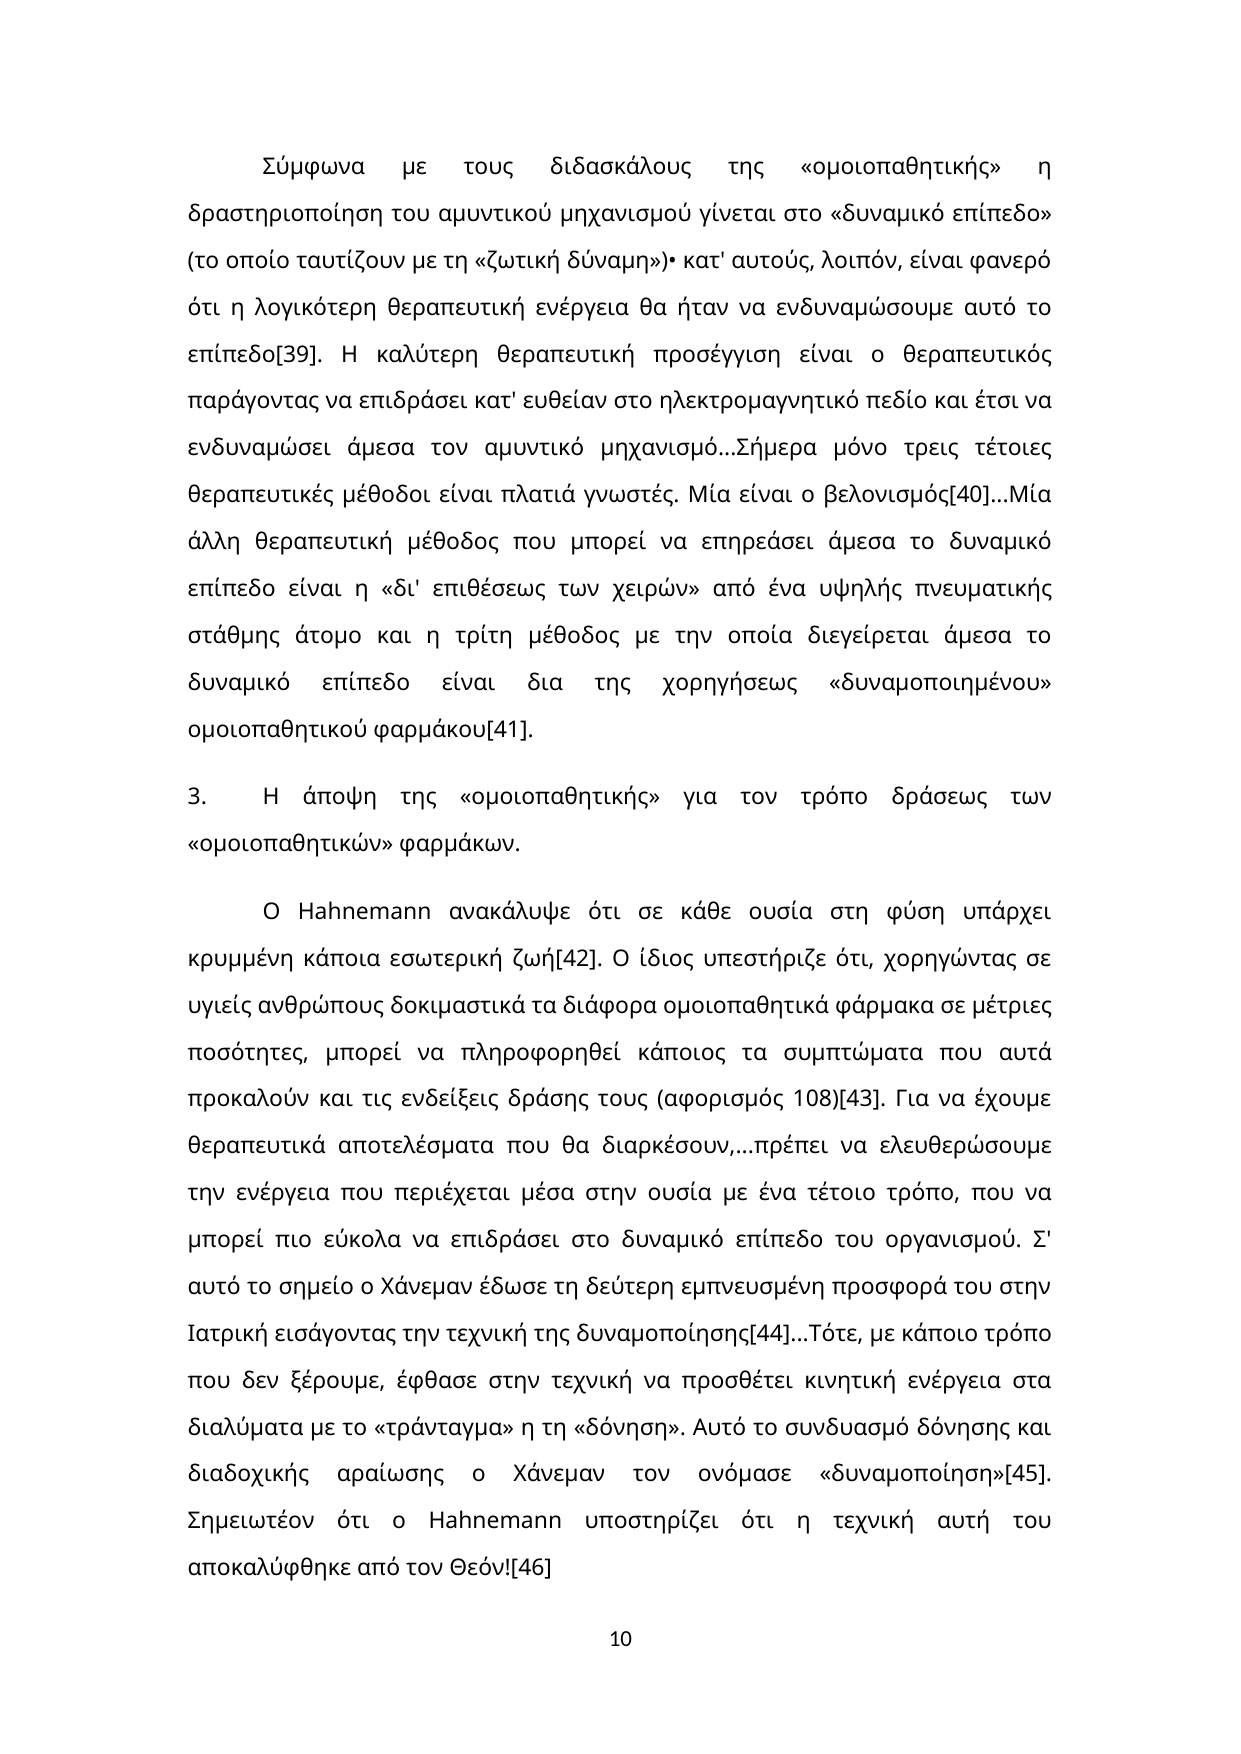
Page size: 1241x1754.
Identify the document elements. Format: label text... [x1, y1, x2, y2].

text Σύμφωνα με τους διδασκάλους της «ομοιοπαθητικής» η δραστηριοποίηση του αμυντικού μηχανισμού γίνεται στο «δυναμικό επίπεδο» (το οποίο ταυτίζουν με τη «ζωτική δύναμη»)• κατ' αυτούς, λοιπόν, είναι φανερό ότι η λογικότερη θεραπευτική ενέργεια θα ήταν να ενδυναμώσουμε αυτό το επίπεδο[39]. Η καλύτερη θεραπευτική προσέγγιση είναι ο θεραπευτικός παράγοντας να επιδράσει κατ' ευθείαν στο ηλεκτρομαγνητικό πεδίο και έτσι να ενδυναμώσει άμεσα τον αμυντικό μηχανισμό...Σήμερα μόνο τρεις τέτοιες θεραπευτικές μέθοδοι είναι πλατιά γνωστές. Μία είναι ο βελονισμός[40]...Μία άλλη θεραπευτική μέθοδος που μπορεί να επηρεάσει άμεσα το δυναμικό επίπεδο είναι η «δι' επιθέσεως των χειρών» από ένα υψηλής πνευματικής στάθμης άτομο και η τρίτη μέθοδος με την οποία διεγείρεται άμεσα το δυναμικό επίπεδο είναι δια της χορηγήσεως «δυναμοποιημένου» ομοιοπαθητικού φαρμάκου[41]. [187, 150, 1053, 744]
text Ο Hahnemann ανακάλυψε ότι σε κάθε ουσία στη φύση υπάρχει κρυμμένη κάποια εσωτερική ζωή[42]. Ο ίδιος υπεστήριζε ότι, χορηγώντας σε υγιείς ανθρώπους δοκιμαστικά τα διάφορα ομοιοπαθητικά φάρμακα σε μέτριες ποσότητες, μπορεί να πληροφορηθεί κάποιος τα συμπτώματα που αυτά προκαλούν και τις ενδείξεις δράσης τους (αφορισμός 108)[43]. Για να έχουμε θεραπευτικά αποτελέσματα που θα διαρκέσουν,...πρέπει να ελευθερώσουμε την ενέργεια που περιέχεται μέσα στην ουσία με ένα τέτοιο τρόπο, που να μπορεί πιο εύκολα να επιδράσει στο δυναμικό επίπεδο του οργανισμού. Σ' αυτό το σημείο ο Χάνεμαν έδωσε τη δεύτερη εμπνευσμένη προσφορά του στην Ιατρική εισάγοντας την τεχνική της δυναμοποίησης[44]...Tότε, με κάποιο τρόπο που δεν ξέρουμε, έφθασε στην τεχνική να προσθέτει κινητική ενέργεια στα διαλύματα με το «τράνταγμα» η τη «δόνηση». Αυτό το συνδυασμό δόνησης και διαδοχικής αραίωσης ο Χάνεμαν τον ονόμασε «δυναμοποίηση»[45]. Σημειωτέον ότι ο Hahnemann υποστηρίζει ότι η τεχνική αυτή του αποκαλύφθηκε από τον Θεόν![46] [187, 895, 1053, 1582]
text 3. Η άποψη της «ομοιοπαθητικής» για τον τρόπο δράσεως των «ομοιοπαθητικών» φαρμάκων. [187, 780, 1053, 858]
